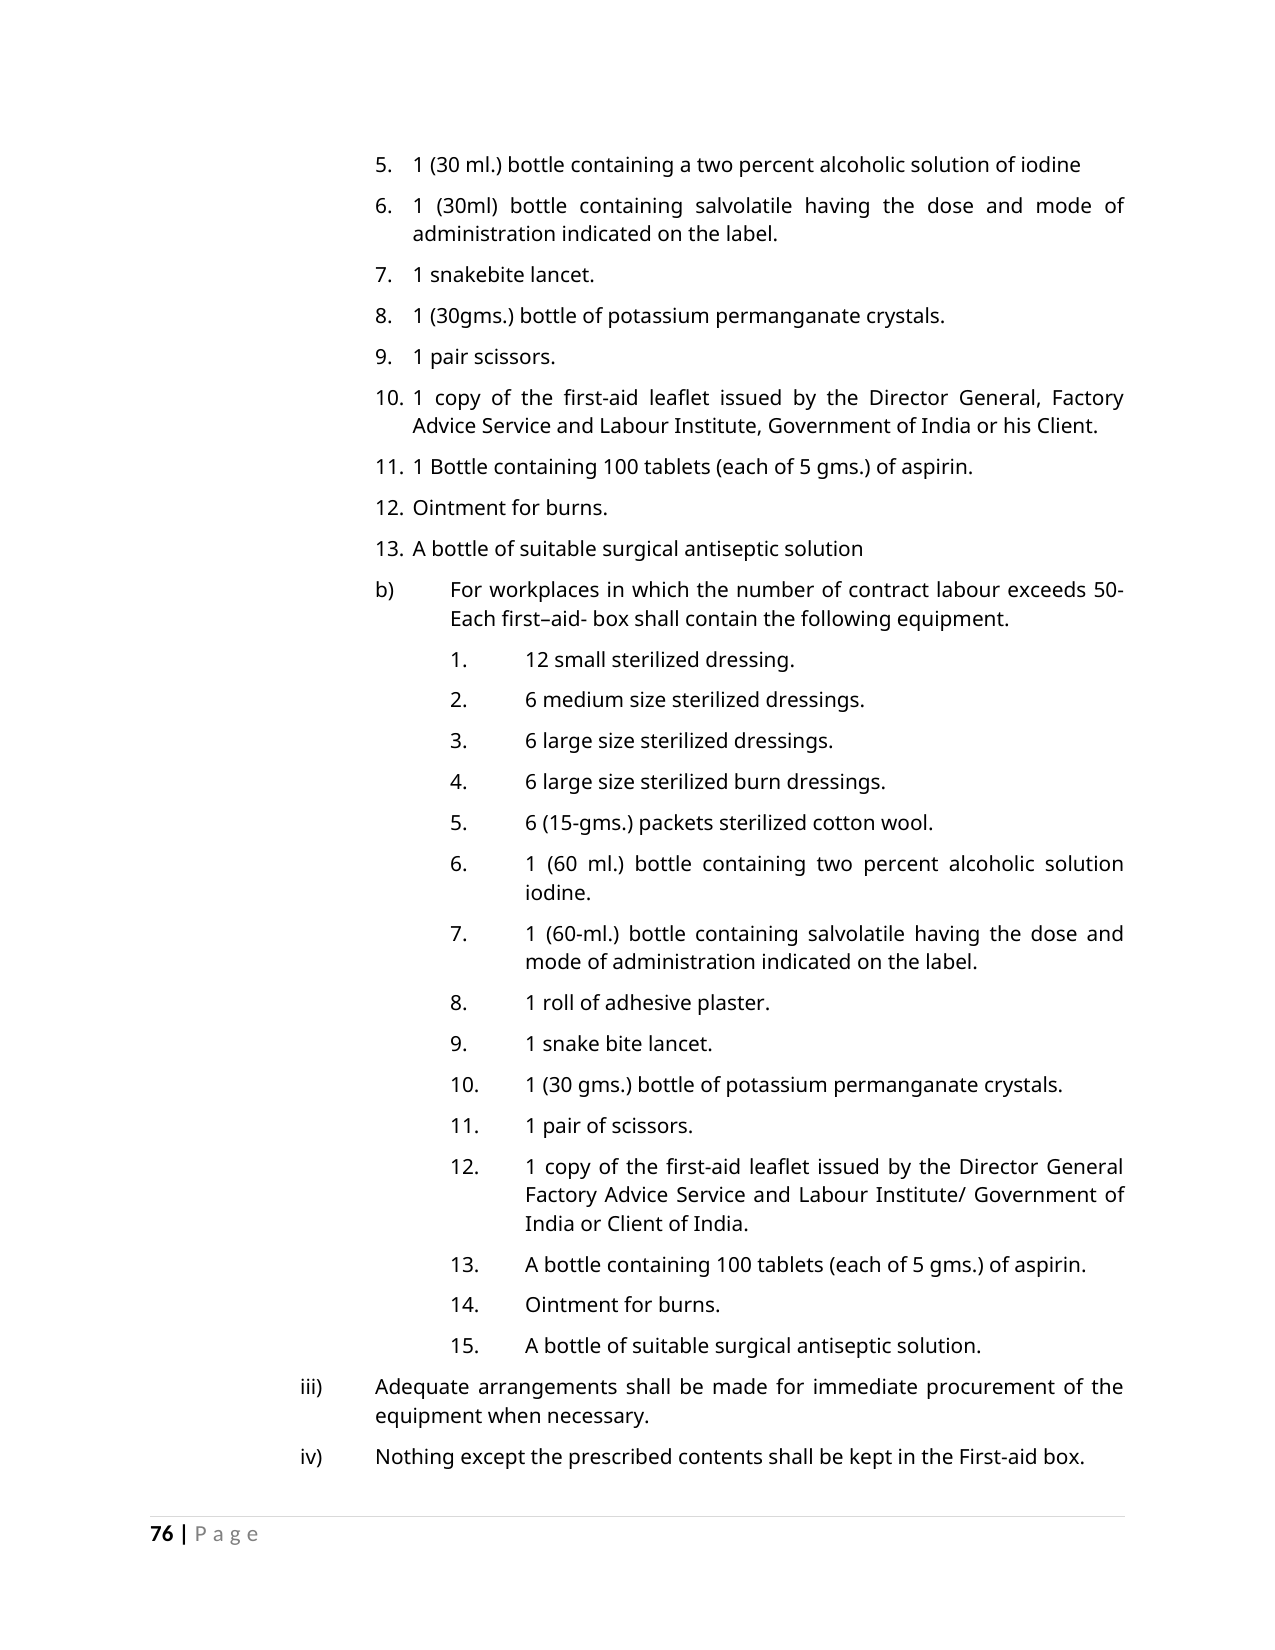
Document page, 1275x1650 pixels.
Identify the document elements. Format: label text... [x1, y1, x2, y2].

list 1 snake bite lancet. [450, 1029, 1125, 1057]
list A bottle of suitable surgical antiseptic solution [375, 534, 1125, 563]
text iv) Nothing except the prescribed contents shall be kept in the First-aid box. [300, 1442, 1125, 1470]
list 1 copy of the first-aid leaflet issued by the Director General Factory Advice Service and Labour Institute/ Government of India or Client of India. [450, 1152, 1125, 1237]
list A bottle containing 100 tablets (each of 5 gms.) of aspirin. [450, 1250, 1125, 1278]
text iii) Adequate arrangements shall be made for immediate procurement of the equipment when necessary. [300, 1372, 1125, 1429]
list 1 roll of adhesive plaster. [450, 988, 1125, 1017]
list 1 (60-ml.) bottle containing salvolatile having the dose and mode of administration indicated on the label. [450, 919, 1125, 976]
list 6 large size sterilized burn dressings. [450, 767, 1125, 796]
list 6 medium size sterilized dressings. [450, 686, 1125, 714]
list Ointment for burns. [375, 493, 1125, 522]
list 1 (30 ml.) bottle containing a two percent alcoholic solution of iodine [375, 150, 1125, 178]
list 12 small sterilized dressing. [450, 645, 1125, 673]
list 6 large size sterilized dressings. [450, 727, 1125, 755]
list 1 Bottle containing 100 tablets (each of 5 gms.) of aspirin. [375, 452, 1125, 481]
list 1 (60 ml.) bottle containing two percent alcoholic solution iodine. [450, 849, 1125, 906]
list 1 (30ml) bottle containing salvolatile having the dose and mode of administration indicated on the label. [375, 191, 1125, 248]
list 1 pair of scissors. [450, 1111, 1125, 1139]
list 1 copy of the first-aid leaflet issued by the Director General, Factory Advice Service and Labour Institute, Government of India or his Client. [375, 383, 1125, 440]
list Ointment for burns. [450, 1291, 1125, 1319]
list 1 pair scissors. [375, 342, 1125, 371]
list 1 (30 gms.) bottle of potassium permanganate crystals. [450, 1070, 1125, 1098]
list 1 (30gms.) bottle of potassium permanganate crystals. [375, 301, 1125, 330]
list 6 (15-gms.) packets sterilized cotton wool. [450, 808, 1125, 837]
list A bottle of suitable surgical antiseptic solution. [450, 1332, 1125, 1360]
list For workplaces in which the number of contract labour exceeds 50- Each first–aid- box shall contain the following equipment. [375, 575, 1125, 632]
list 1 snakebite lancet. [375, 260, 1125, 289]
